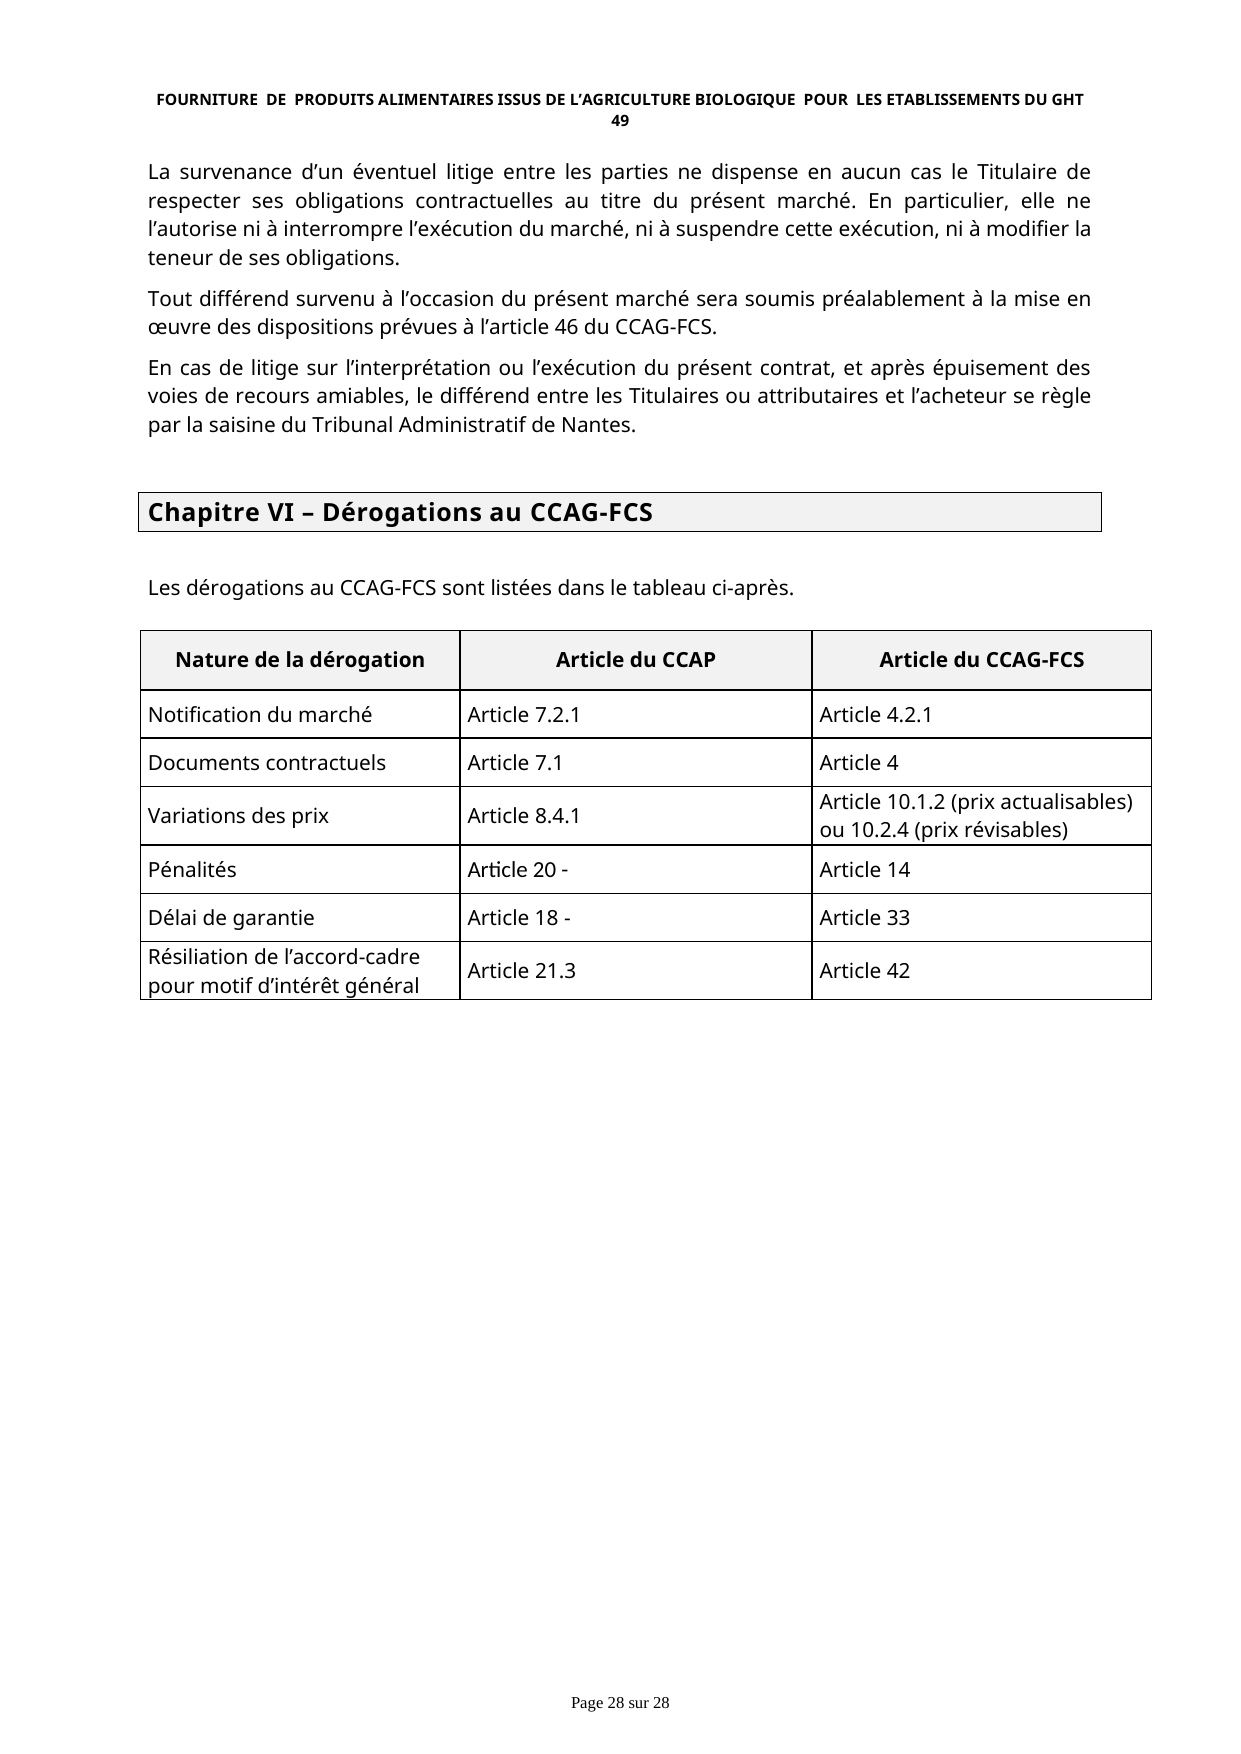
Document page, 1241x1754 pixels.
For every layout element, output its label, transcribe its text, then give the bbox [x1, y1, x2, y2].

text La survenance d’un éventuel litige entre les parties ne dispense en aucun cas le Titulaire de respecter ses obligations contractuelles au titre du présent marché. En particulier, elle ne l’autorise ni à interrompre l’exécution du marché, ni à suspendre cette exécution, ni à modifier la teneur de ses obligations. [148, 157, 1093, 271]
table_cell Documents contractuels [141, 739, 459, 786]
table_cell Notification du marché [141, 691, 459, 737]
table_cell Article 10.1.2 (prix actualisables) ou 10.2.4 (prix révisables) [813, 787, 1151, 844]
text Les dérogations au CCAG-FCS sont listées dans le tableau ci-après. [148, 573, 1093, 602]
table_cell Article 7.1 [461, 739, 811, 786]
table_cell Article 20 - [461, 846, 811, 892]
table_cell Variations des prix [141, 787, 459, 844]
table_header Article du CCAP [461, 631, 811, 689]
text En cas de litige sur l’interprétation ou l’exécution du présent contrat, et après épuisement des voies de recours amiables, le différend entre les Titulaires ou attributaires et l’acheteur se règle par la saisine du Tribunal Administratif de Nantes. [148, 353, 1093, 438]
table_cell Article 21.3 [461, 942, 811, 999]
table_cell Résiliation de l’accord-cadre pour motif d’intérêt général [141, 942, 459, 999]
table_header Nature de la dérogation [141, 631, 459, 689]
table_cell Article 4 [813, 739, 1151, 786]
table_cell Article 42 [813, 942, 1151, 999]
table_cell Article 18 - [461, 894, 811, 941]
table_cell Article 7.2.1 [461, 691, 811, 737]
table_cell Article 14 [813, 846, 1151, 892]
text Tout différend survenu à l’occasion du présent marché sera soumis préalablement à la mise en œuvre des dispositions prévues à l’article 46 du CCAG-FCS. [148, 284, 1093, 341]
text Chapitre VI – Dérogations au CCAG-FCS [139, 493, 1101, 531]
table_cell Délai de garantie [141, 894, 459, 941]
table_header Article du CCAG-FCS [813, 631, 1151, 689]
table_cell Article 8.4.1 [461, 787, 811, 844]
table_cell Article 33 [813, 894, 1151, 941]
table_cell Pénalités [141, 846, 459, 892]
table_cell Article 4.2.1 [813, 691, 1151, 737]
